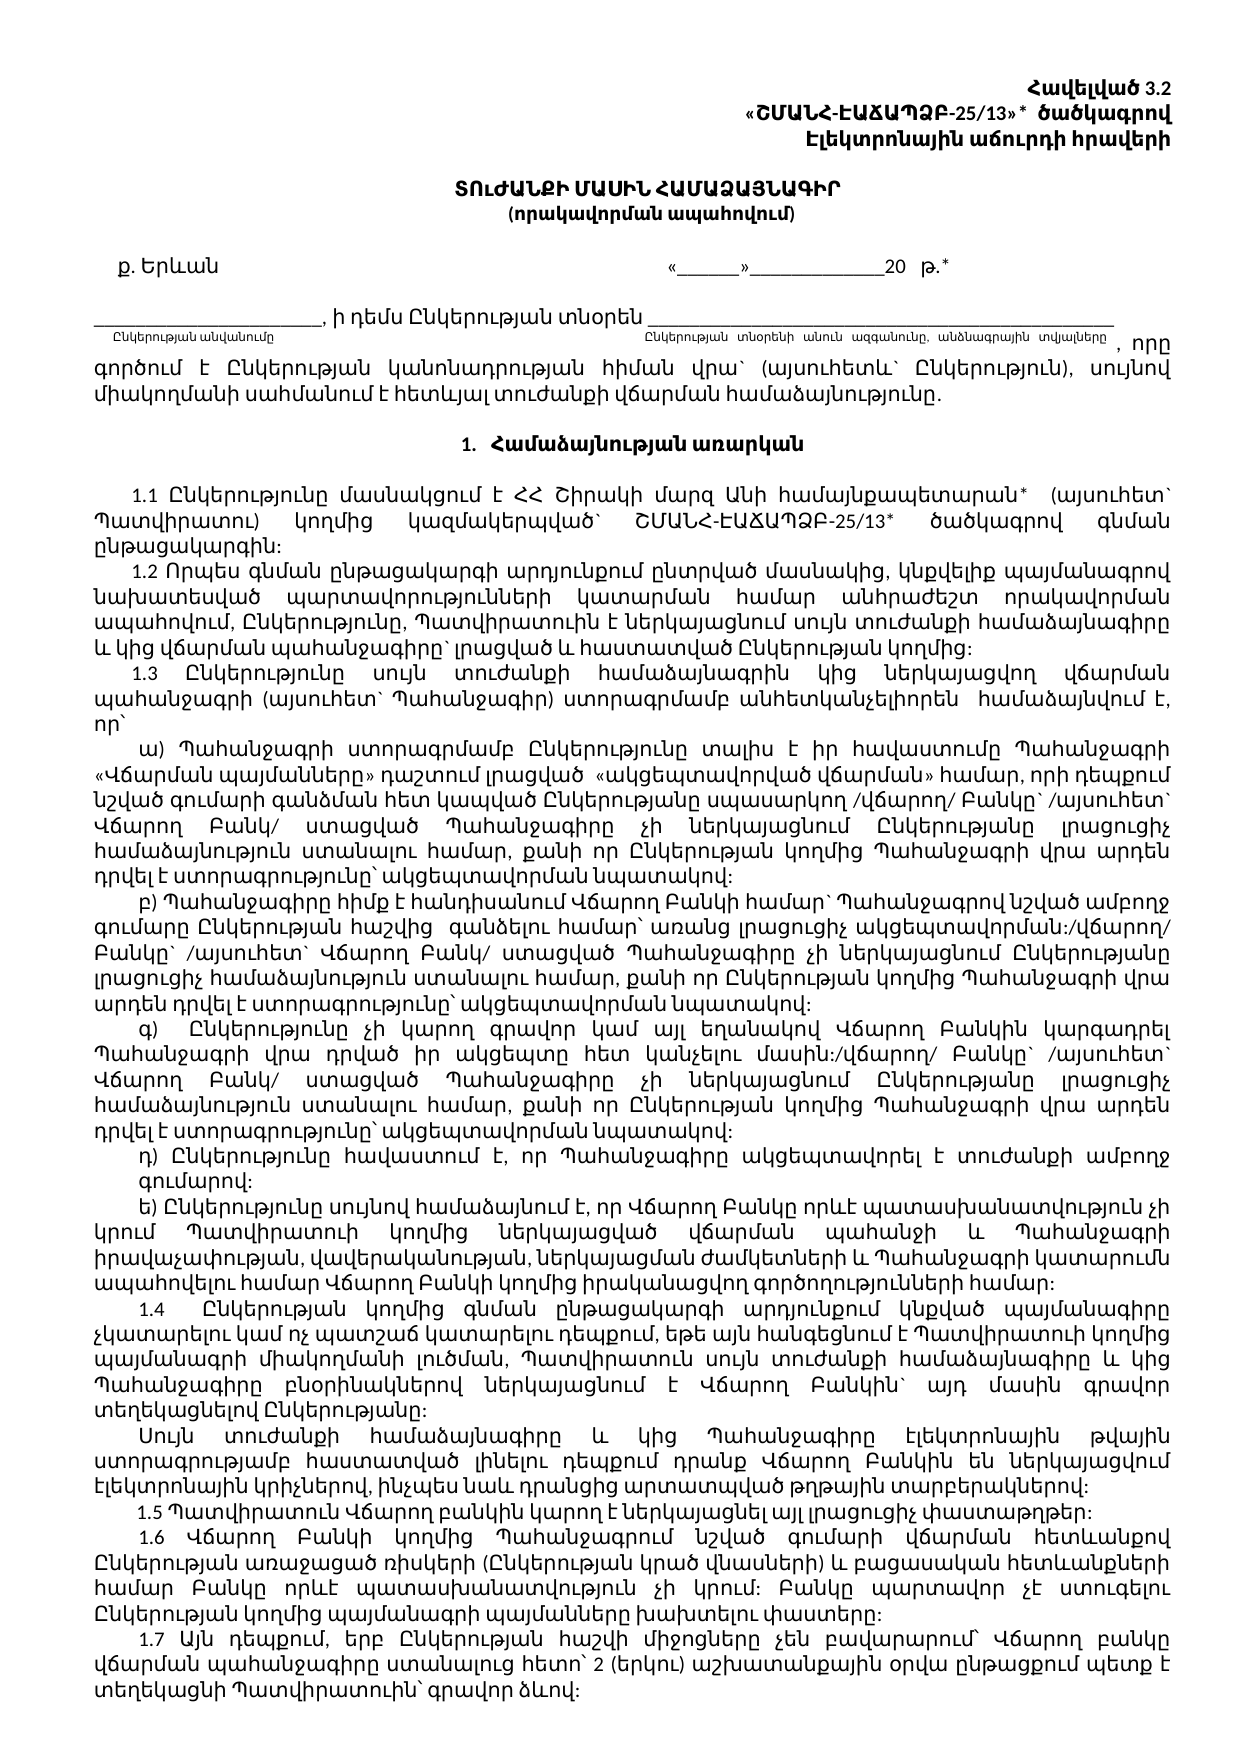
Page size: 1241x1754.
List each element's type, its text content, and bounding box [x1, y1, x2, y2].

text 1.1 Ընկերությունը մասնակցում է ՀՀ Շիրակի մարզ Անի համայնքապետարան* (այսուհետ` Պատվիրատու) կողմից կազմակերպված` ՇՄԱՆՀ-ԷԱՃԱՊՁԲ-25/13* ծածկագրով գնման ընթացակարգին: [94, 482, 1171, 559]
text 1.4 Ընկերության կողմից գնման ընթացակարգի արդյունքում կնքված պայմանագիրը չկատարելու կամ ոչ պատշաճ կատարելու դեպքում, եթե այն հանգեցնում է Պատվիրատուի կողմից պայմանագրի միակողմանի լուծման, Պատվիրատուն սույն տուժանքի համաձայնագիրը և կից Պահանջագիրը բնօրինակներով ներկայացնում է Վճարող Բանկին` այդ մասին գրավոր տեղեկացնելով Ընկերությանը: [94, 1296, 1171, 1423]
text բ) Պահանջագիրը հիմք է հանդիսանում Վճարող Բանկի համար` Պահանջագրով նշված ամբողջ գումարը Ընկերության հաշվից գանձելու համար՝ առանց լրացուցիչ ակցեպտավորման:/վճարող/ Բանկը` /այսուհետ` Վճարող Բանկ/ ստացված Պահանջագիրը չի ներկայացնում Ընկերությանը լրացուցիչ համաձայնություն ստանալու համար, քանի որ Ընկերության կողմից Պահանջագրի վրա արդեն դրվել է ստորագրությունը՝ ակցեպտավորման նպատակով: [94, 889, 1171, 1016]
text ՏՈւԺԱՆՔԻ ՄԱՍԻՆ ՀԱՄԱՁԱՅՆԱԳԻՐ [94, 177, 1171, 202]
text ք. Երևան «______»_____________20 թ.* [94, 254, 1171, 279]
text ______________________, ի դեմս Ընկերության տնօրեն _____________________________________________ [94, 304, 1171, 330]
text Էլեկտրոնային աճուրդի հրավերի [94, 126, 1171, 151]
text 1.7 Այն դեպքում, երբ Ընկերության հաշվի միջոցները չեն բավարարում՝ Վճարող բանկը վճարման պահանջագիրը ստանալուց հետո՝ 2 (երկու) աշխատանքային օրվա ընթացքում պետք է տեղեկացնի Պատվիրատուին՝ գրավոր ձևով: [94, 1626, 1171, 1702]
text գ) Ընկերությունը չի կարող գրավոր կամ այլ եղանակով Վճարող Բանկին կարգադրել Պահանջագրի վրա դրված իր ակցեպտը հետ կանչելու մասին:/վճարող/ Բանկը` /այսուհետ` Վճարող Բանկ/ ստացված Պահանջագիրը չի ներկայացնում Ընկերությանը լրացուցիչ համաձայնություն ստանալու համար, քանի որ Ընկերության կողմից Պահանջագրի վրա արդեն դրվել է ստորագրությունը՝ ակցեպտավորման նպատակով: [94, 1016, 1171, 1143]
text Հավելված 3.2 [94, 75, 1171, 100]
text 1.5 Պատվիրատուն Վճարող բանկին կարող է ներկայացնել այլ լրացուցիչ փաստաթղթեր: [94, 1499, 1171, 1524]
text 1.3 Ընկերությունը սույն տուժանքի համաձայնագրին կից ներկայացվող վճարման պահանջագրի (այսուհետ` Պահանջագիր) ստորագրմամբ անհետկանչելիորեն համաձայնվում է, որ՝ [94, 660, 1171, 737]
text 1.2 Որպես գնման ընթացակարգի արդյունքում ընտրված մասնակից, կնքվելիք պայմանագրով նախատեսված պարտավորությունների կատարման համար անհրաժեշտ որակավորման ապահովում, Ընկերությունը, Պատվիրատուին է ներկայացնում սույն տուժանքի համաձայնագիրը և կից վճարման պահանջագիրը` լրացված և հաստատված Ընկերության կողմից: [94, 559, 1171, 660]
text «ՇՄԱՆՀ-ԷԱՃԱՊՁԲ-25/13»* ծածկագրով [94, 100, 1171, 126]
text 1.6 Վճարող Բանկի կողմից Պահանջագրում նշված գումարի վճարման հետևանքով Ընկերության առաջացած ռիսկերի (Ընկերության կրած վնասների) և բացասական հետևանքների համար Բանկը որևէ պատասխանատվություն չի կրում: Բանկը պարտավոր չէ ստուգելու Ընկերության կողմից պայմանագրի պայմանները խախտելու փաստերը: [94, 1524, 1171, 1626]
text դ) Ընկերությունը հավաստում է, որ Պահանջագիրը ակցեպտավորել է տուժանքի ամբողջ գումարով: [138, 1143, 1171, 1194]
text ե) Ընկերությունը սույնով համաձայնում է, որ Վճարող Բանկը որևէ պատասխանատվություն չի կրում Պատվիրատուի կողմից ներկայացված վճարման պահանջի և Պահանջագրի իրավաչափության, վավերականության, ներկայացման ժամկետների և Պահանջագրի կատարումն ապահովելու համար Վճարող Բանկի կողմից իրականացվող գործողությունների համար: [94, 1194, 1171, 1296]
text ա) Պահանջագրի ստորագրմամբ Ընկերությունը տալիս է իր հավաստումը Պահանջագրի «Վճարման պայմանները» դաշտում լրացված «ակցեպտավորված վճարման» համար, որի դեպքում նշված գումարի գանձման հետ կապված Ընկերությանը սպասարկող /վճարող/ Բանկը` /այսուհետ` Վճարող Բանկ/ ստացված Պահանջագիրը չի ներկայացնում Ընկերությանը լրացուցիչ համաձայնություն ստանալու համար, քանի որ Ընկերության կողմից Պահանջագրի վրա արդեն դրվել է ստորագրությունը՝ ակցեպտավորման նպատակով: [94, 737, 1171, 889]
text Ընկերության անվանումը Ընկերության տնօրենի անուն ազգանունը, անձնագրային տվյալները , որը գործում է Ընկերության կանոնադրության հիման վրա` (այսուհետև` Ընկերություն), սույնով միակողմանի սահմանում է հետևյալ տուժանքի վճարման համաձայնությունը. [94, 330, 1171, 406]
text (որակավորման ապահովում) [94, 202, 1171, 225]
text 1. Համաձայնության առարկան [94, 432, 1171, 457]
text Սույն տուժանքի համաձայնագիրը և կից Պահանջագիրը էլեկտրոնային թվային ստորագրությամբ հաստատված լինելու դեպքում դրանք Վճարող Բանկին են ներկայացվում էլեկտրոնային կրիչներով, ինչպես նաև դրանցից արտատպված թղթային տարբերակներով: [94, 1423, 1171, 1499]
